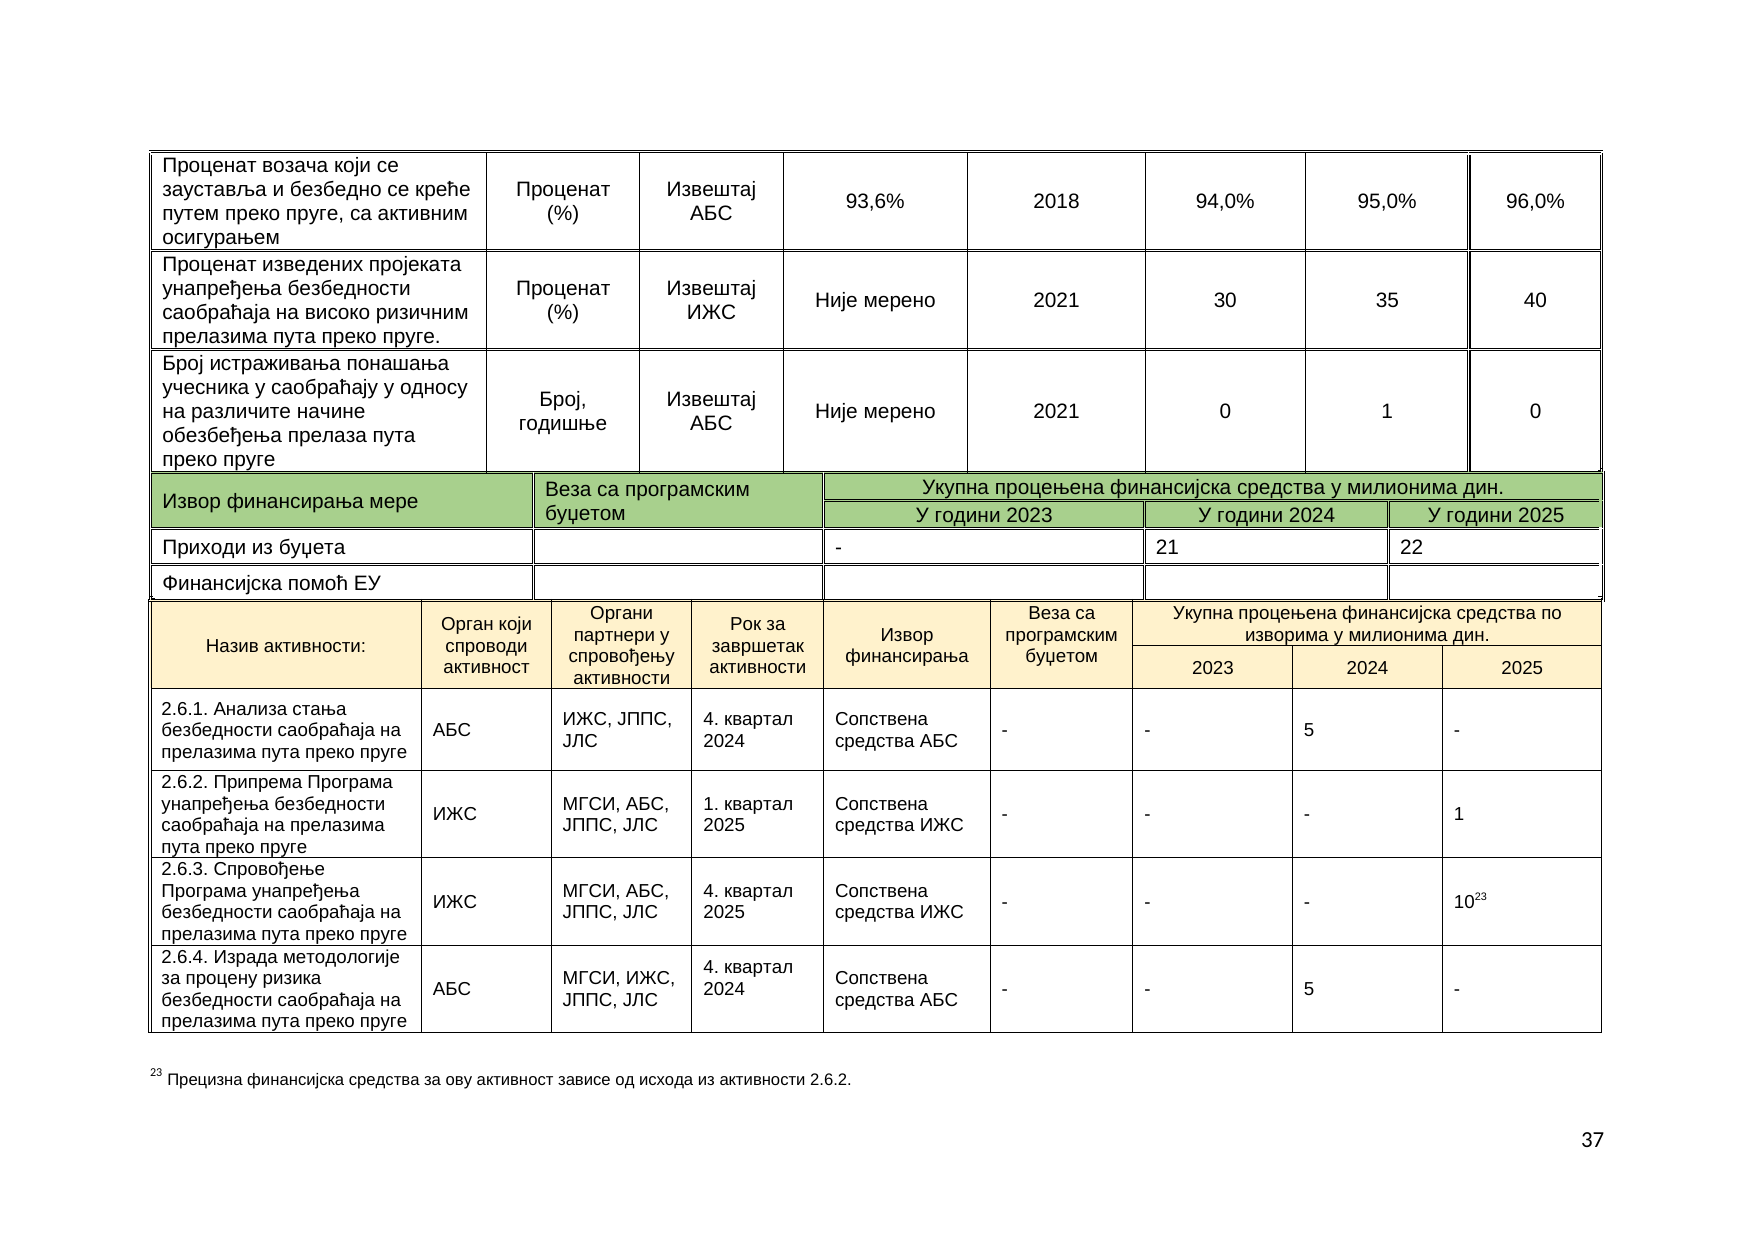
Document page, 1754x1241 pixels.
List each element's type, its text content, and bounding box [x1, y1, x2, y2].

table_cell 96,0% [1469, 151, 1602, 249]
table_cell 5 [1293, 689, 1442, 770]
table_cell - [1133, 771, 1292, 857]
table_cell - [1133, 689, 1292, 770]
table_cell Извор финансирања мере [152, 474, 532, 527]
table_cell 21 [1146, 530, 1387, 563]
table_cell 93,6% [784, 153, 967, 249]
table_cell АБС [422, 946, 551, 1032]
table_cell 2.6.4. Израда методологије за процену ризика безбедности саобраћаја на прелазима пута преко пруге [152, 946, 421, 1032]
table_cell - [1293, 771, 1442, 857]
table_cell Није мерено [784, 351, 967, 471]
table_cell ИЖС [422, 858, 551, 944]
table_cell Укупна процењена финансијска средства по изворима у милионима дин. [1133, 602, 1601, 645]
table_cell У години 2024 [1146, 502, 1387, 527]
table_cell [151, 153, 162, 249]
table_cell 1 [1306, 351, 1467, 471]
table_cell - [991, 946, 1132, 1032]
table_cell [1146, 566, 1387, 599]
table_cell Број, годишње [487, 351, 639, 471]
table_cell - [991, 689, 1132, 770]
table_cell - [825, 530, 1143, 563]
table_cell 2.6.1. Анализа стања безбедности саобраћаја на прелазима пута преко пруге [152, 689, 421, 770]
table_cell 10 [1443, 858, 1601, 944]
table_cell Сопствена средства ИЖС [824, 771, 990, 857]
table_cell 2025 [1443, 646, 1601, 688]
table_cell - [1133, 946, 1292, 1032]
table_cell 2024 [1293, 646, 1442, 688]
table_cell 2018 [968, 153, 1145, 249]
table_cell МГСИ, ИЖС, ЈППС, ЈЛС [552, 946, 691, 1032]
table_cell ИЖС, ЈППС, ЈЛС [552, 689, 691, 770]
table_cell - [1443, 689, 1601, 770]
table_cell У години 2025 [1389, 499, 1603, 527]
table_cell 22 [1389, 527, 1603, 563]
table_cell 30 [1146, 252, 1305, 348]
table_cell 4. квартал 2024 [692, 946, 823, 1032]
table_cell 35 [1306, 252, 1467, 348]
table_cell Извештај АБС [640, 153, 783, 249]
table_cell Назив активности: [152, 602, 421, 688]
table_cell 2023 [1133, 646, 1292, 688]
table_cell 40 [1471, 252, 1600, 348]
table_cell [535, 530, 822, 563]
table_cell 2021 [968, 252, 1145, 348]
table_cell [535, 566, 822, 599]
table_cell Сопствена средства АБС [824, 689, 990, 770]
table_cell Oргани партнери у спровођењу активности [552, 602, 691, 688]
table_cell Извештај АБС [640, 351, 783, 471]
table_cell 95,0% [1305, 151, 1469, 249]
table_cell Проценат (%) [487, 153, 639, 249]
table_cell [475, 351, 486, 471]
table_cell Финансијска помоћ ЕУ [152, 566, 532, 599]
table_cell 2.6.2. Припрема Програма унапређења безбедности саобраћаја на прелазима пута преко пруге [152, 771, 421, 857]
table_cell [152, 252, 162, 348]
table_cell - [1443, 946, 1601, 1032]
table_cell 4. квартал 2025 [692, 858, 823, 944]
table_cell ИЖС [422, 771, 551, 857]
table_cell 0 [1146, 351, 1305, 471]
table_cell Проценат (%) [487, 252, 639, 348]
table_cell Укупна процењена финансијска средства у милионима дин. [825, 474, 1602, 499]
table_cell - [1133, 858, 1292, 944]
table_cell Сопствена средства АБС [824, 946, 990, 1032]
table_cell 1 [1443, 771, 1601, 857]
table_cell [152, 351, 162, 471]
table_cell Сопствена средства ИЖС [824, 858, 990, 944]
table_cell 1. квартал 2025 [692, 771, 823, 857]
table_cell У години 2023 [825, 502, 1143, 527]
table_cell Веза са програмским буџетом [991, 602, 1132, 688]
table_cell МГСИ, АБС, ЈППС, ЈЛС [552, 771, 691, 857]
table_cell Извор финансирања [824, 602, 990, 688]
table_cell Орган који спроводи активност [422, 602, 551, 688]
table_cell Извештај ИЖС [640, 252, 783, 348]
table_cell Веза са програмским буџетом [535, 474, 822, 527]
table_cell 5 [1293, 946, 1442, 1032]
table_cell Приходи из буџета [152, 530, 532, 563]
table_cell 94,0% [1146, 153, 1305, 249]
table_cell 0 [1471, 351, 1600, 471]
table_cell [825, 566, 1143, 599]
table_cell - [1293, 858, 1442, 944]
table_cell АБС [422, 689, 551, 770]
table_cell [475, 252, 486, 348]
table_cell - [991, 771, 1132, 857]
table_cell - [991, 858, 1132, 944]
table_cell 2021 [968, 351, 1145, 471]
table_cell Није мерено [784, 252, 967, 348]
table_cell 4. квартал 2024 [692, 689, 823, 770]
table_cell МГСИ, АБС, ЈППС, ЈЛС [552, 858, 691, 944]
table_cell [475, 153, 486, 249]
table_cell 2.6.3. Спровођење Програма унапређења безбедности саобраћаја на прелазима пута преко пруге [152, 858, 421, 944]
table_cell Рок за завршетак активности [692, 602, 823, 688]
table_cell [1389, 563, 1603, 599]
